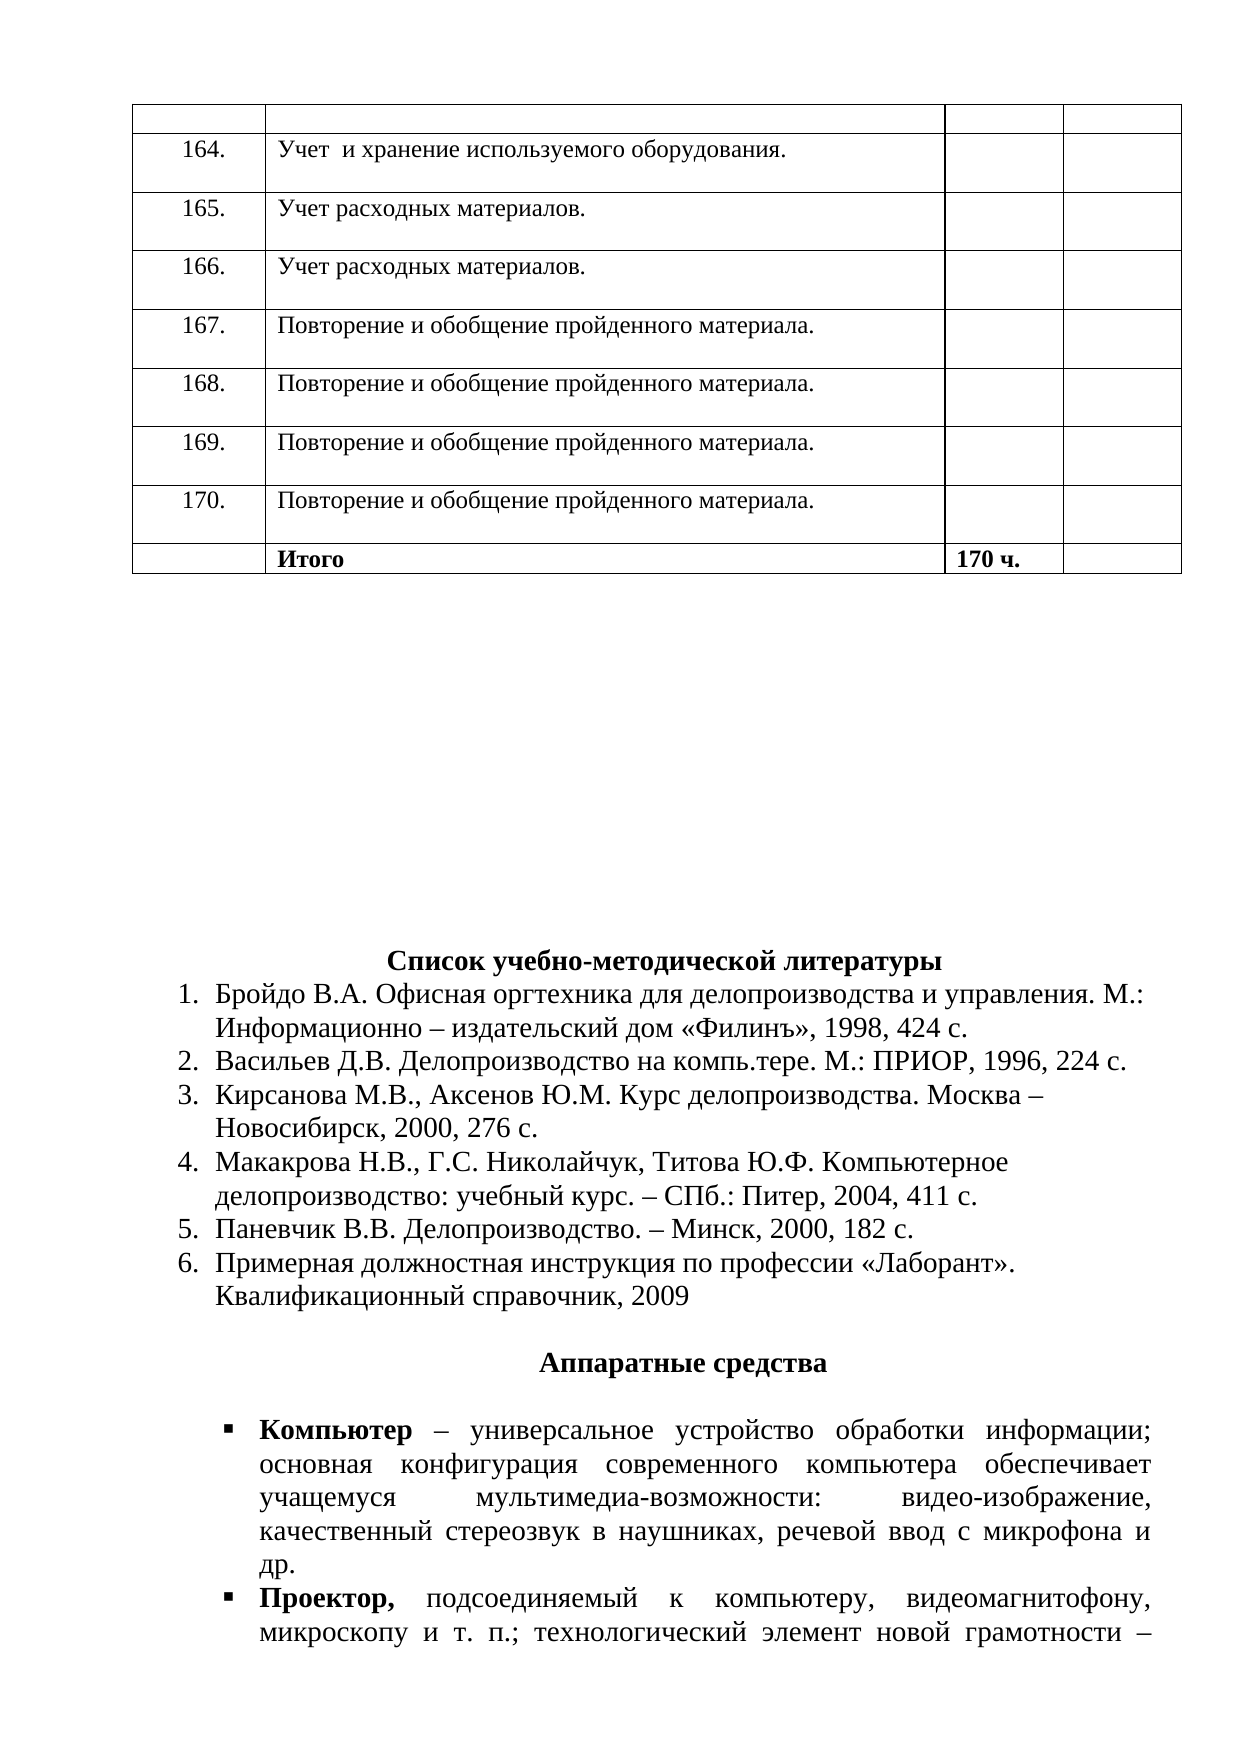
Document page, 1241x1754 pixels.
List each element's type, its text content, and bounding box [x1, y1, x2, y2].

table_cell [266, 105, 944, 133]
table_cell [1064, 193, 1181, 250]
table_cell Повторение и обобщение пройденного материала. [266, 310, 944, 367]
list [222, 1580, 1152, 1647]
list Бройдо В.А. Офисная оргтехника для делопроизводства и управления. М.: Информационно – издательский дом «Филинъ», 1998, 424 с. [177, 976, 1152, 1043]
table_cell [1064, 486, 1181, 543]
table_cell [946, 105, 1063, 133]
table_cell Повторение и обобщение пройденного материала. [266, 486, 944, 543]
table_cell [133, 486, 265, 543]
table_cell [266, 134, 944, 192]
table_cell Учет расходных материалов. [266, 251, 944, 309]
table_cell Итого [266, 544, 944, 573]
list Макакрова Н.В., Г.С. Николайчук, Титова Ю.Ф. Компьютерное делопроизводство: учебный курс. – СПб.: Питер, 2004, 411 с. [177, 1144, 1152, 1211]
table_cell Повторение и обобщение пройденного материала. [266, 427, 944, 484]
list Паневчик В.В. Делопроизводство. – Минск, 2000, 182 с. [177, 1211, 1152, 1245]
table_cell [1064, 105, 1181, 133]
table_cell [133, 310, 265, 367]
table_cell Учет расходных материалов. [266, 193, 944, 250]
table_cell [133, 105, 265, 133]
table_cell [1064, 134, 1181, 192]
table_cell 170 ч. [946, 544, 1063, 573]
table_cell [946, 251, 1063, 309]
list Примерная должностная инструкция по профессии «Лаборант». Квалификационный справочник, 2009 [177, 1245, 1152, 1312]
table_cell [1064, 427, 1181, 484]
table_cell [133, 193, 265, 250]
list Васильев Д.В. Делопроизводство на компь.тере. М.: ПРИОР, 1996, 224 с. [177, 1043, 1152, 1077]
table_cell [1064, 544, 1181, 573]
text Список учебно-методической литературы [177, 943, 1152, 976]
table_cell [133, 427, 265, 484]
table_cell [133, 134, 265, 192]
table_cell [946, 486, 1063, 543]
list Компьютер – универсальное устройство обработки информации; основная конфигурация современного компьютера обеспечивает учащемуся мультимедиа-возможности: видео-изображение, качественный стереозвук в наушниках, речевой ввод с микрофона и др. [222, 1412, 1152, 1580]
table_cell [133, 544, 265, 573]
table_cell [1064, 251, 1181, 309]
table_cell [133, 251, 265, 309]
table_cell [946, 369, 1063, 426]
table_cell [1064, 310, 1181, 367]
table_cell [946, 193, 1063, 250]
table_cell [946, 310, 1063, 367]
table_cell [133, 369, 265, 426]
list Кирсанова М.В., Аксенов Ю.М. Курс делопроизводства. Москва – Новосибирск, 2000, 276 с. [177, 1077, 1152, 1144]
table_cell [1064, 369, 1181, 426]
table_cell Повторение и обобщение пройденного материала. [266, 369, 944, 426]
table_cell [946, 427, 1063, 484]
title Аппаратные средства [215, 1345, 1152, 1379]
table_cell [946, 134, 1063, 192]
